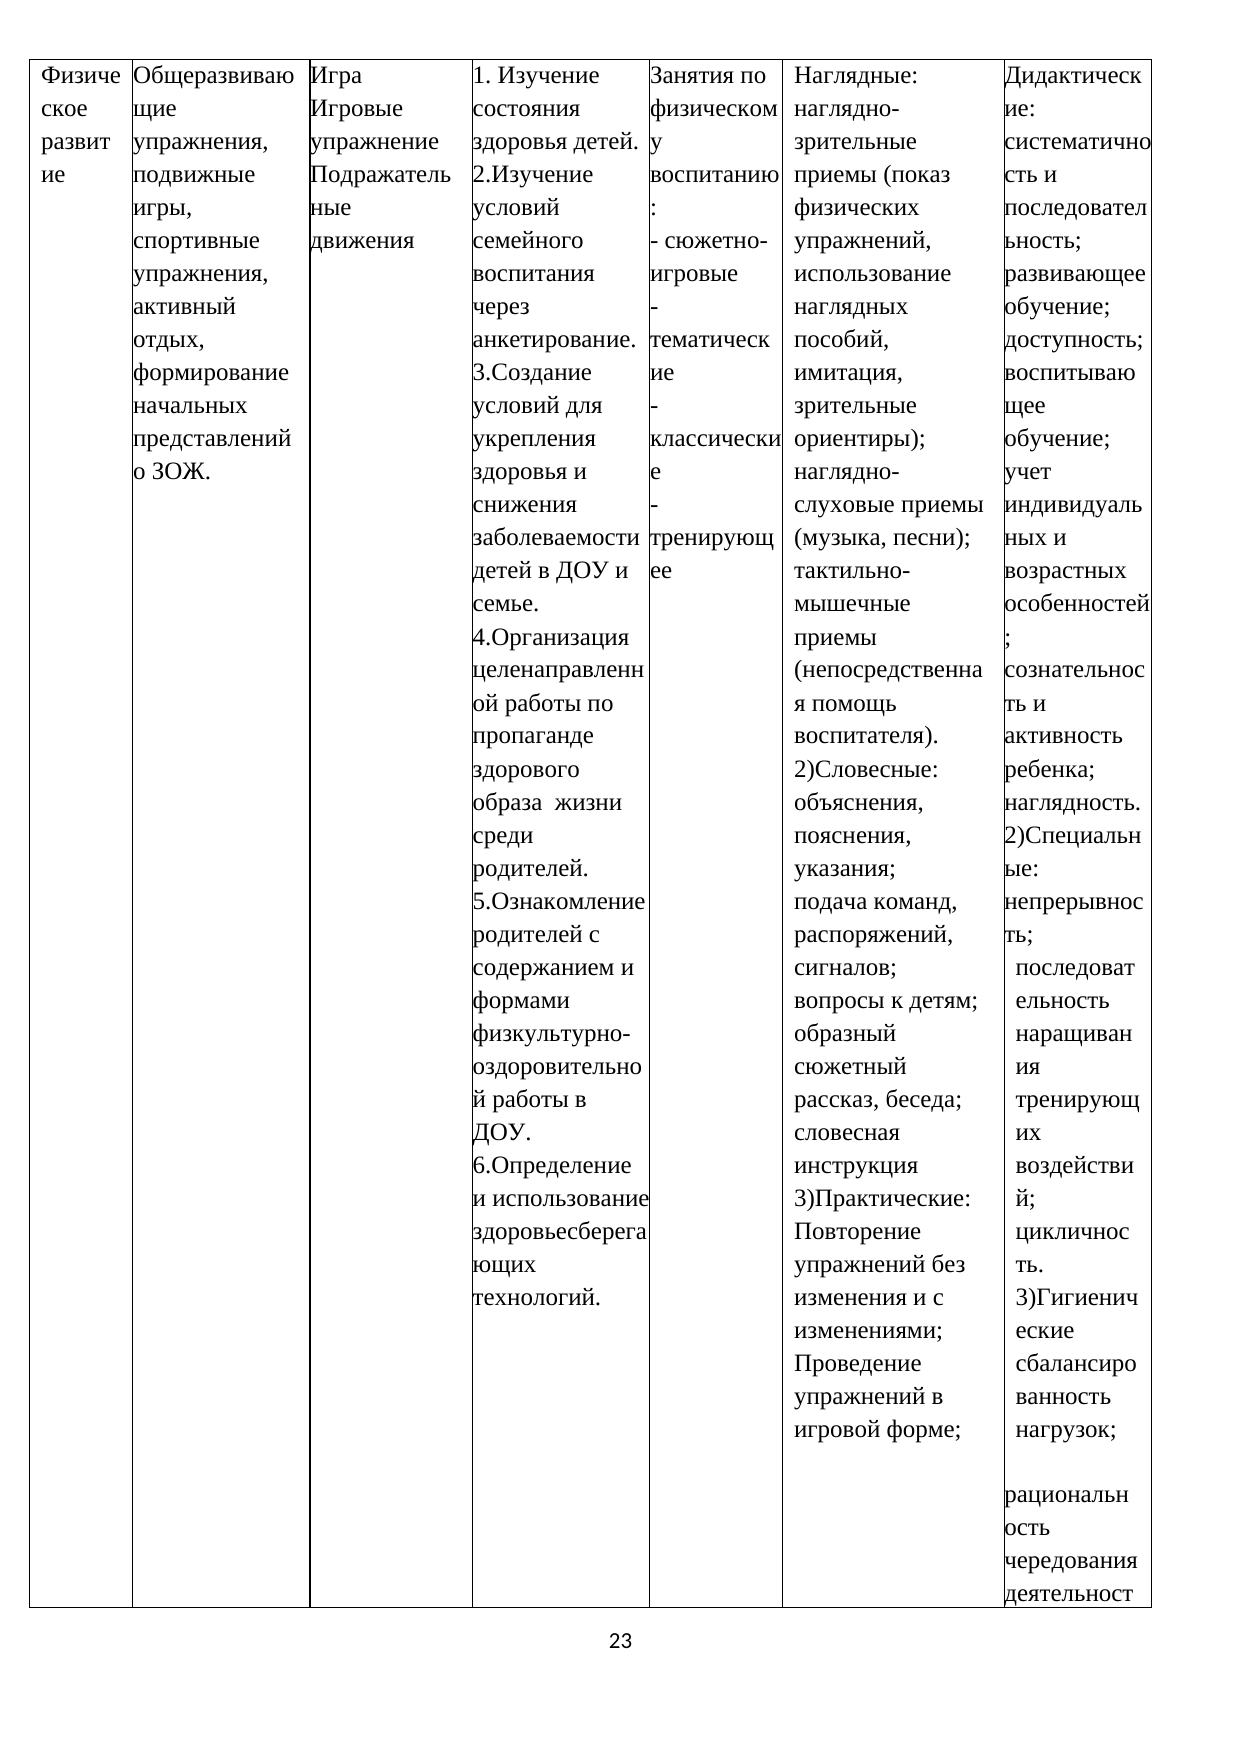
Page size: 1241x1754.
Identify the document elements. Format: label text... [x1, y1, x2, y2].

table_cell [650, 60, 782, 1607]
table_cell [473, 60, 649, 1607]
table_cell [311, 60, 472, 1607]
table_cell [1005, 60, 1151, 1607]
table_cell Физическое развитие [30, 60, 132, 1607]
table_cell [133, 60, 309, 1607]
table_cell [783, 60, 1004, 1607]
